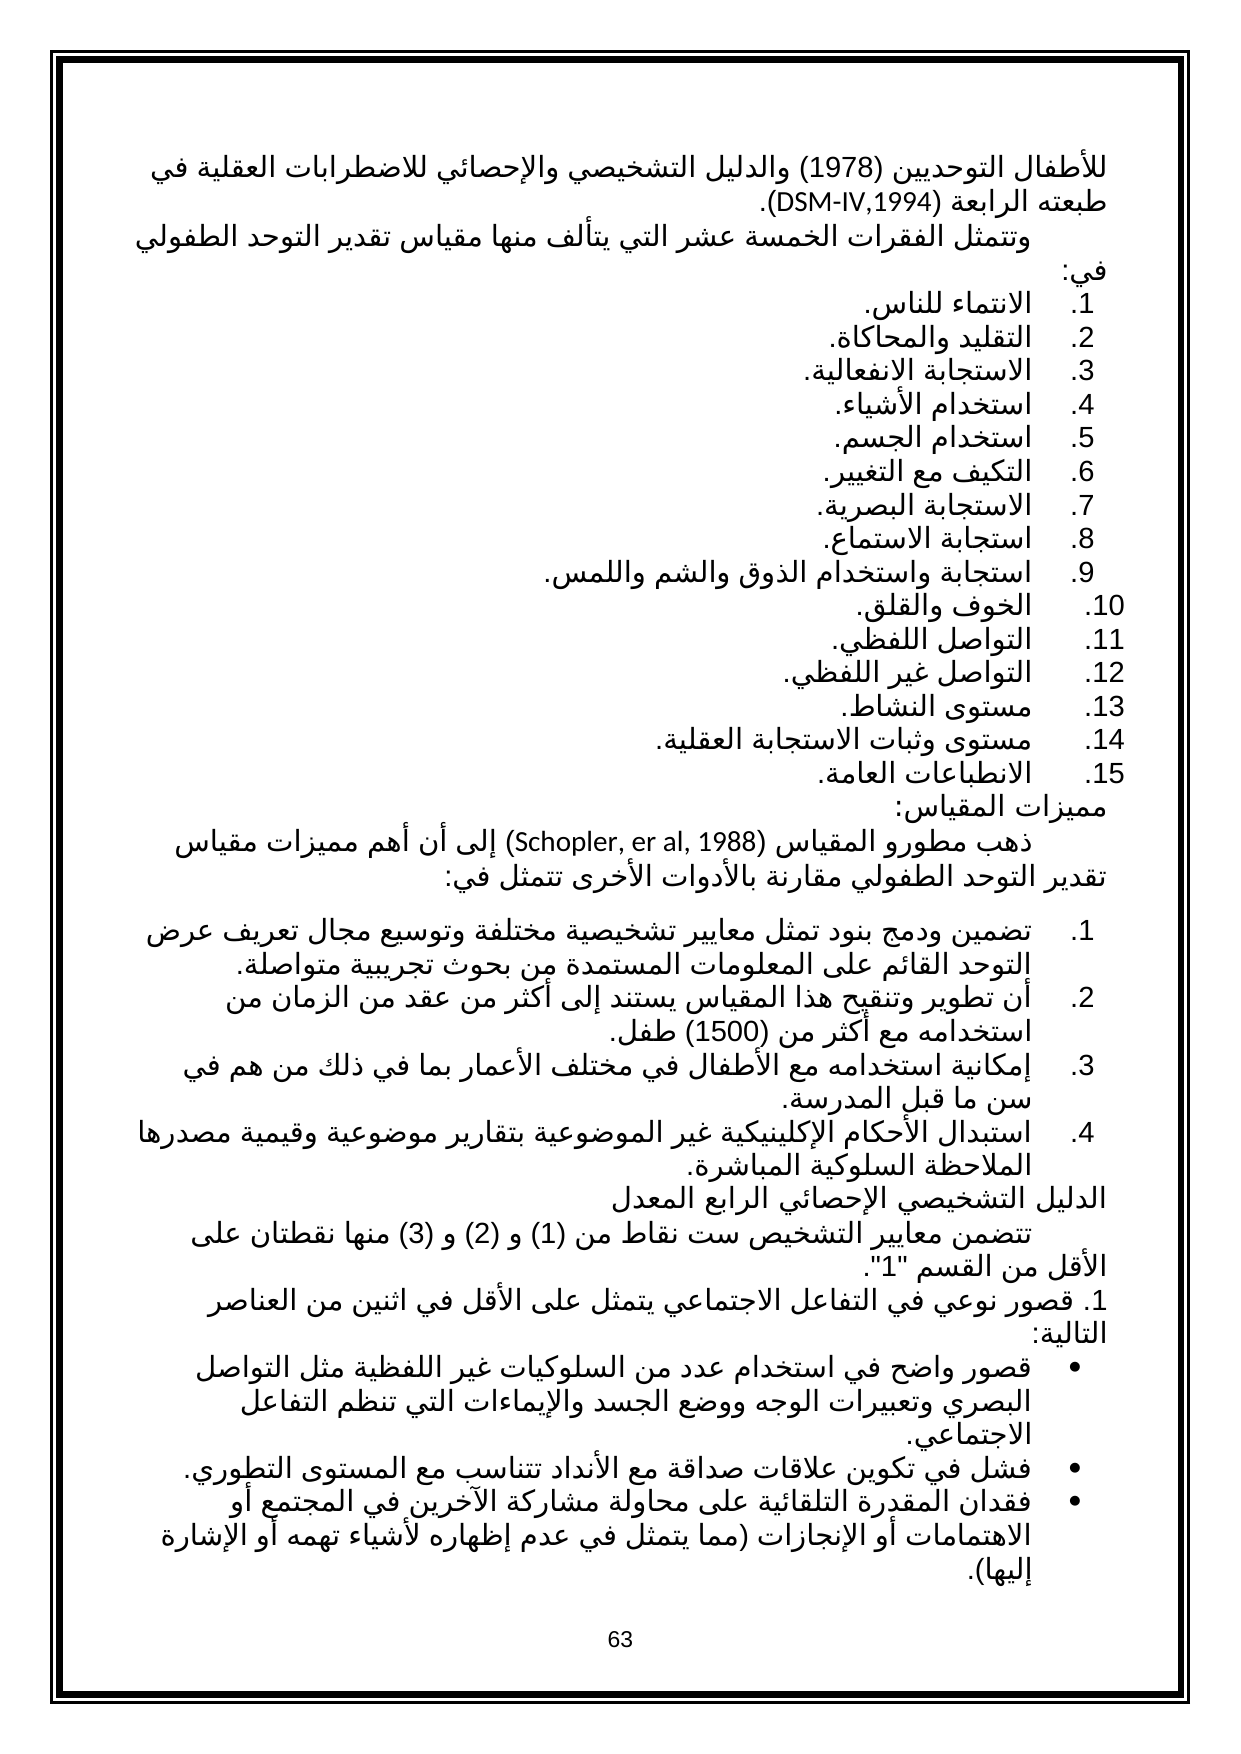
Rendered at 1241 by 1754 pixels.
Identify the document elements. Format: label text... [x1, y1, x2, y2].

list تضمين ودمج بنود تمثل معايير تشخيصية مختلفة وتوسيع مجال تعريف عرض التوحد القائم على المعلومات المستمدة من بحوث تجريبية متواصلة. [133, 913, 1070, 980]
list التواصل اللفظي. [133, 622, 1084, 655]
text الدليل التشخيصي الإحصائي الرابع المعدل [133, 1182, 1107, 1216]
list قصور واضح في استخدام عدد من السلوكيات غير اللفظية مثل التواصل البصري وتعبيرات الوجه ووضع الجسد والإيماءات التي تنظم التفاعل الاجتماعي. [133, 1350, 1070, 1451]
list فشل في تكوين علاقات صداقة مع الأنداد تتناسب مع المستوى التطوري. [133, 1451, 1070, 1484]
list التقليد والمحاكاة. [133, 320, 1070, 353]
list الاستجابة الانفعالية. [133, 353, 1070, 387]
list الخوف والقلق. [133, 588, 1084, 622]
list إمكانية استخدامه مع الأطفال في مختلف الأعمار بما في ذلك من هم في سن ما قبل المدرسة. [133, 1047, 1070, 1114]
list استجابة الاستماع. [133, 521, 1070, 554]
list التكيف مع التغيير. [133, 454, 1070, 487]
list استخدام الجسم. [133, 420, 1070, 454]
list فقدان المقدرة التلقائية على محاولة مشاركة الآخرين في المجتمع أو الاهتمامات أو الإنجازات (مما يتمثل في عدم إظهاره لأشياء تهمه أو الإشارة إليها). [133, 1484, 1070, 1585]
text وتتمثل الفقرات الخمسة عشر التي يتألف منها مقياس تقدير التوحد الطفولي في: [133, 219, 1107, 286]
list استبدال الأحكام الإكلينيكية غير الموضوعية بتقارير موضوعية وقيمية مصدرها الملاحظة السلوكية المباشرة. [133, 1114, 1070, 1182]
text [133, 150, 1107, 219]
list أن تطوير وتنقيح هذا المقياس يستند إلى أكثر من عقد من الزمان من استخدامه مع أكثر من (1500) طفل. [133, 980, 1070, 1047]
list الانطباعات العامة. [133, 756, 1084, 789]
list الانتماء للناس. [133, 286, 1070, 320]
list الاستجابة البصرية. [133, 487, 1070, 521]
text مميزات المقياس: [133, 789, 1107, 823]
list استخدام الأشياء. [133, 387, 1070, 420]
list مستوى وثبات الاستجابة العقلية. [133, 722, 1084, 756]
list مستوى النشاط. [133, 689, 1084, 722]
text 1. قصور نوعي في التفاعل الاجتماعي يتمثل على الأقل في اثنين من العناصر التالية: [133, 1283, 1107, 1350]
text تتضمن معايير التشخيص ست نقاط من (1) و (2) و (3) منها نقطتان على الأقل من القسم "1". [133, 1216, 1107, 1283]
list التواصل غير اللفظي. [133, 655, 1084, 689]
list استجابة واستخدام الذوق والشم واللمس. [133, 554, 1070, 588]
text ذهب مطورو المقياس (Schopler, er al, 1988) إلى أن أهم مميزات مقياس تقدير التوحد الطفولي مقارنة بالأدوات الأخرى تتمثل في: [133, 823, 1107, 892]
